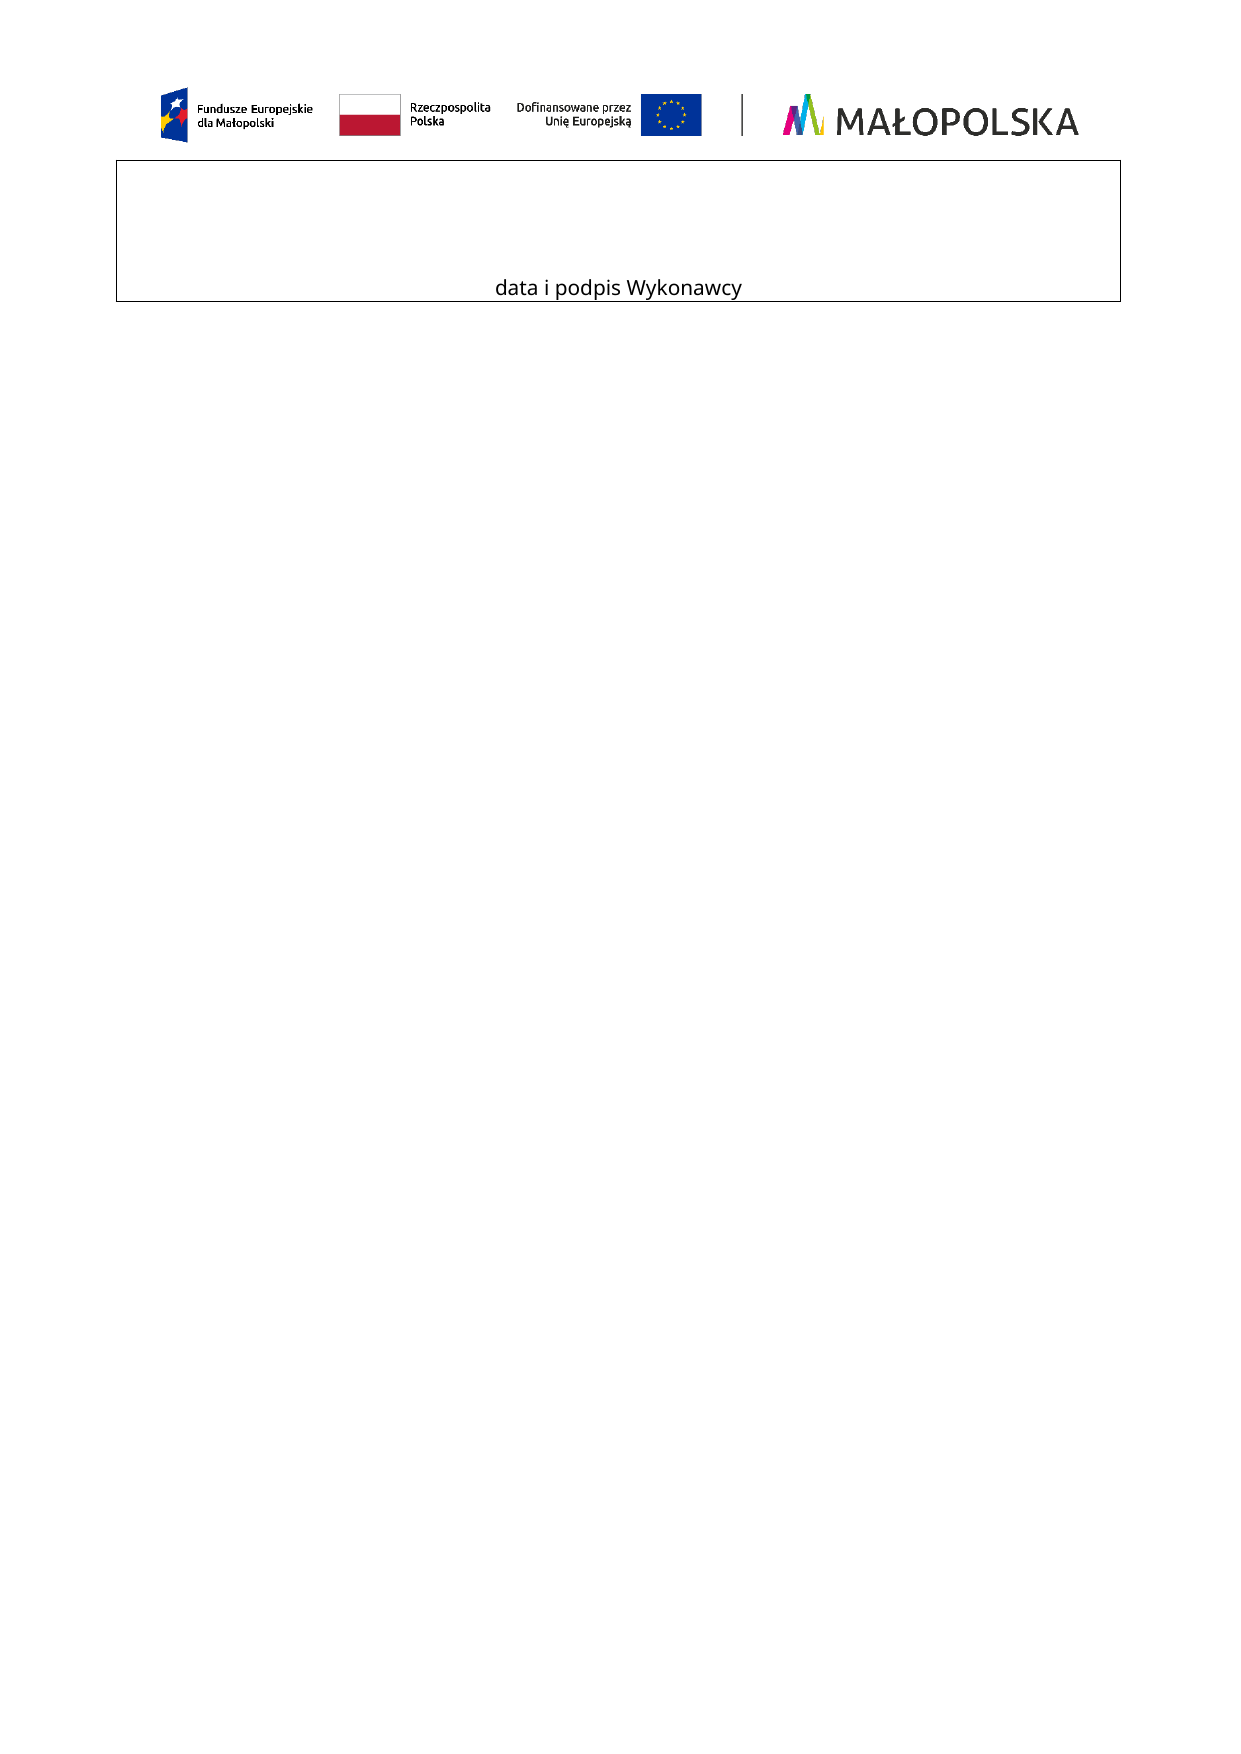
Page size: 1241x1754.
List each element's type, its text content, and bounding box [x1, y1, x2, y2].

picture [147, 73, 1093, 156]
table_header data i podpis Wykonawcy [117, 161, 1120, 301]
